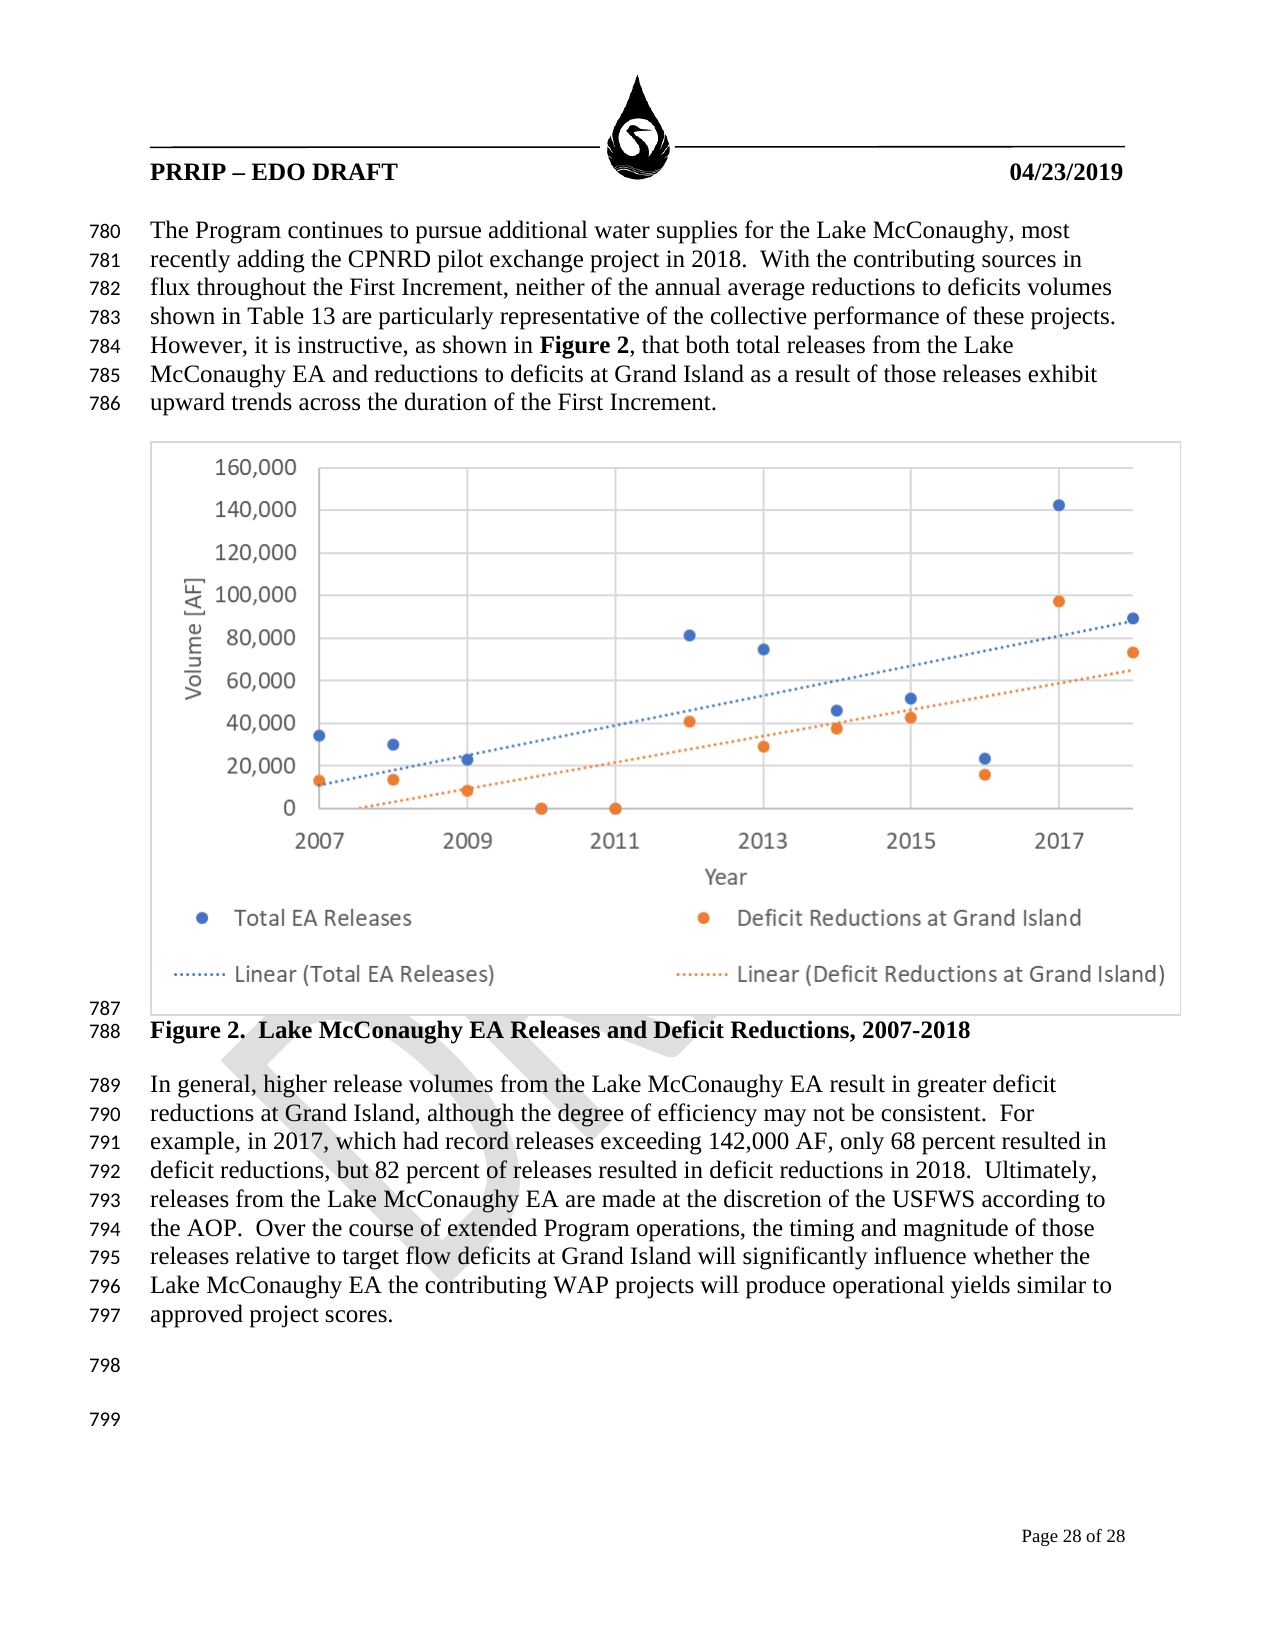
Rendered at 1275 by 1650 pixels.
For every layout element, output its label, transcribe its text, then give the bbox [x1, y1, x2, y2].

picture [598, 75, 677, 181]
list In general, higher release volumes from the Lake McConaughy EA result in greater deficit reductions at Grand Island, although the degree of efficiency may not be consistent. For example, in 2017, which had record releases exceeding 142,000 AF, only 68 percent resulted in deficit reductions, but 82 percent of releases resulted in deficit reductions in 2018. Ultimately, releases from the Lake McConaughy EA are made at the discretion of the USFWS according to the AOP. Over the course of extended Program operations, the timing and magnitude of those releases relative to target flow deficits at Grand Island will significantly influence whether the Lake McConaughy EA the contributing WAP projects will produce operational yields similar to approved project scores. [150, 1069, 1125, 1328]
list Figure 2. Lake McConaughy EA Releases and Deficit Reductions, 2007-2018 [150, 1016, 1125, 1044]
picture [150, 441, 1182, 1016]
list The Program continues to pursue additional water supplies for the Lake McConaughy, most recently adding the CPNRD pilot exchange project in 2018. With the contributing sources in flux throughout the First Increment, neither of the annual average reductions to deficits volumes shown in Table 13 are particularly representative of the collective performance of these projects. However, it is instructive, as shown in Figure 2, that both total releases from the Lake McConaughy EA and reductions to deficits at Grand Island as a result of those releases exhibit upward trends across the duration of the First Increment. [150, 215, 1125, 416]
